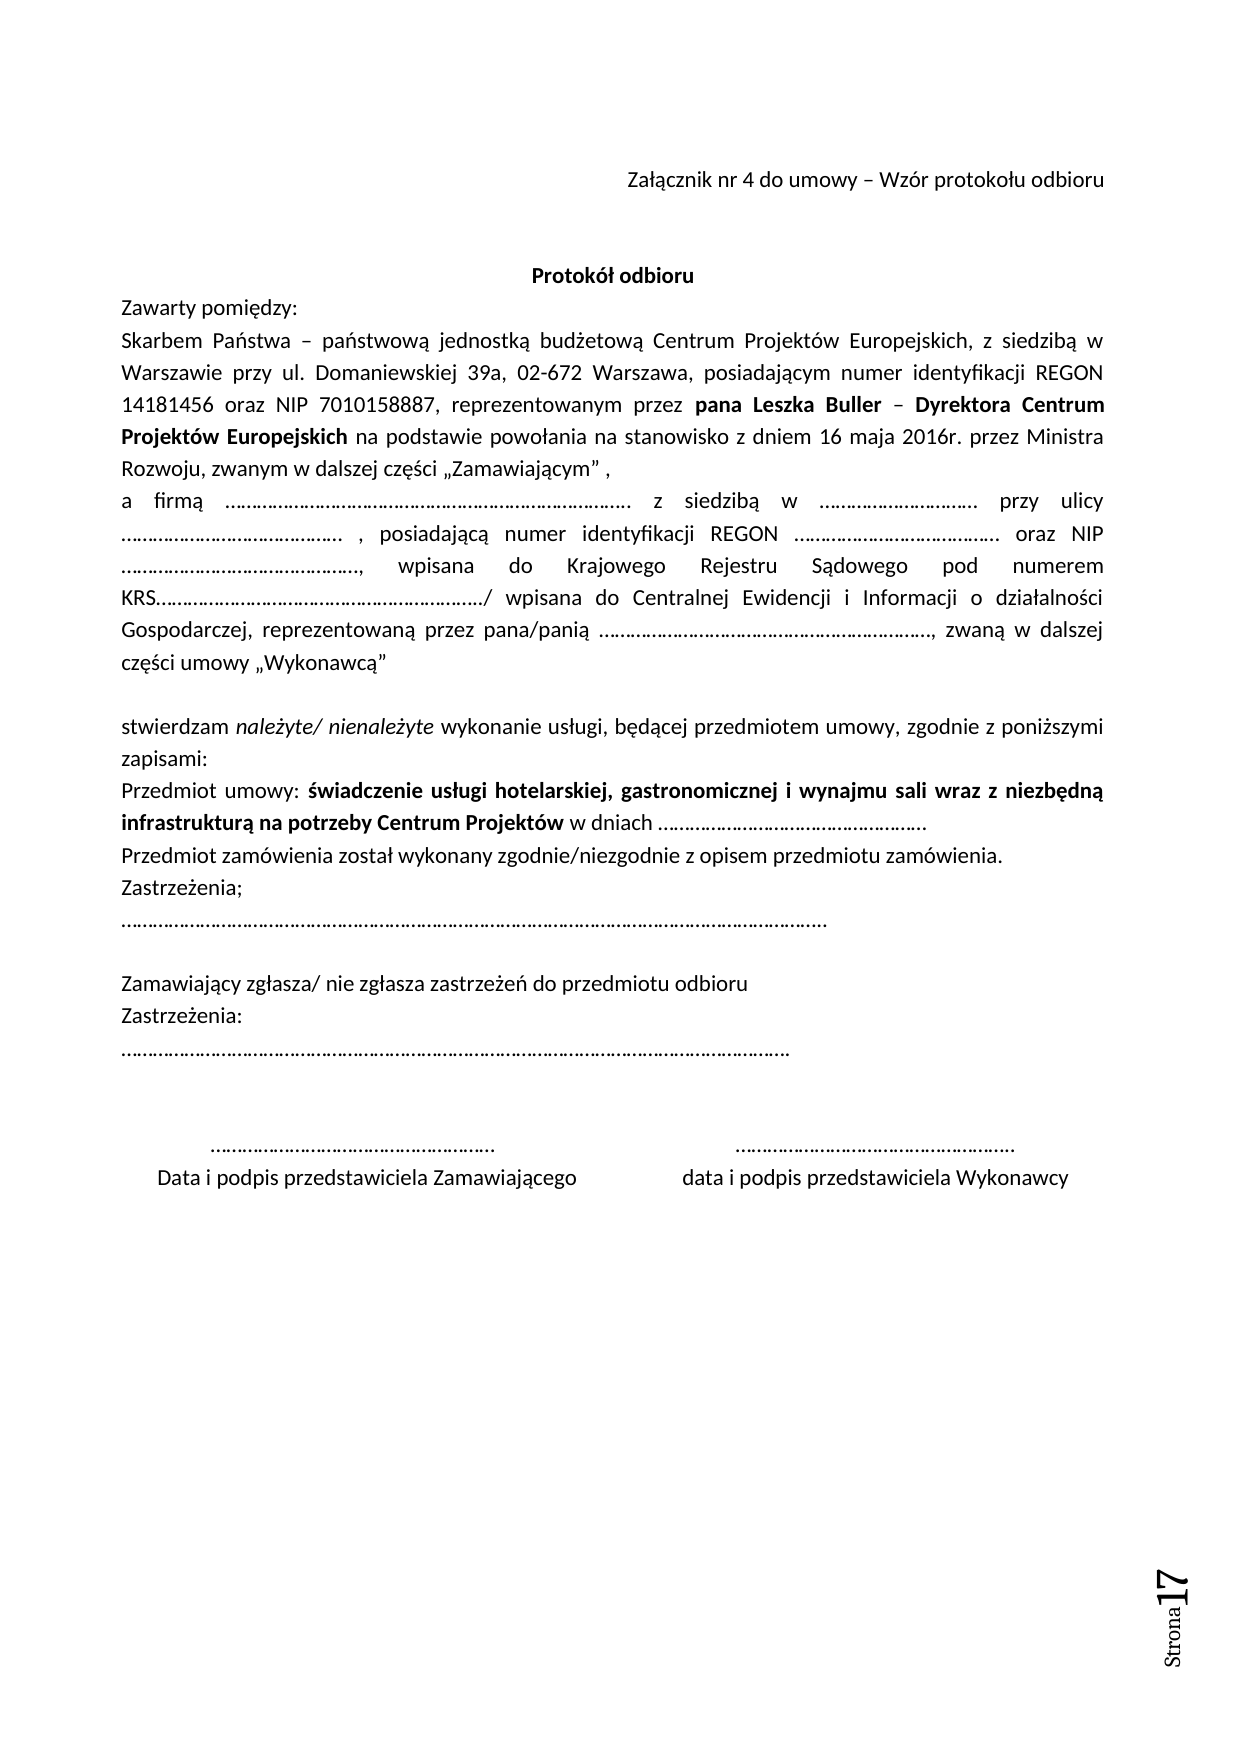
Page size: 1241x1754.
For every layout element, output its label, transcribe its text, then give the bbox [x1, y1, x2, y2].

text a firmą ………………………………………………………………….. z siedzibą w ………………………… przy ulicy …………………………………… , posiadającą numer identyfikacji REGON ………………………………… oraz NIP ………………………………………, wpisana do Krajowego Rejestru Sądowego pod numerem KRS……………………………………………………../ wpisana do Centralnej Ewidencji i Informacji o działalności Gospodarczej, reprezentowaną przez pana/panią ………………………………………………………, zwaną w dalszej części umowy „Wykonawcą” [121, 487, 1105, 676]
text Zastrzeżenia: [121, 1002, 1105, 1030]
text Zamawiający zgłasza/ nie zgłasza zastrzeżeń do przedmiotu odbioru [121, 969, 1105, 997]
text Skarbem Państwa – państwową jednostką budżetową Centrum Projektów Europejskich, z siedzibą w Warszawie przy ul. Domaniewskiej 39a, 02-672 Warszawa, posiadającym numer identyfikacji REGON 14181456 oraz NIP 7010158887, reprezentowanym przez pana Leszka Buller – Dyrektora Centrum Projektów Europejskich na podstawie powołania na stanowisko z dniem 16 maja 2016r. przez Ministra Rozwoju, zwanym w dalszej części „Zamawiającym” , [121, 326, 1105, 482]
text Przedmiot umowy: świadczenie usługi hotelarskiej, gastronomicznej i wynajmu sali wraz z niezbędną infrastrukturą na potrzeby Centrum Projektów w dniach …………………………………………… [121, 776, 1105, 837]
text Data i podpis przedstawiciela Zamawiającego data i podpis przedstawiciela Wykonawcy [121, 1163, 1105, 1191]
text ………………………………………………………………………………………………………………. [121, 1034, 1105, 1062]
text Zastrzeżenia; [121, 873, 1105, 901]
text ……………………………………………… …………………………………………….. [121, 1130, 1105, 1158]
text stwierdzam należyte/ nienależyte wykonanie usługi, będącej przedmiotem umowy, zgodnie z poniższymi zapisami: [121, 712, 1105, 772]
text …………………………………………………………………………………………………………………….. [121, 905, 1105, 933]
text Przedmiot zamówienia został wykonany zgodnie/niezgodnie z opisem przedmiotu zamówienia. [121, 841, 1105, 869]
text Zawarty pomiędzy: [121, 293, 1105, 322]
text Załącznik nr 4 do umowy – Wzór protokołu odbioru [121, 165, 1105, 193]
text Protokół odbioru [121, 261, 1105, 289]
